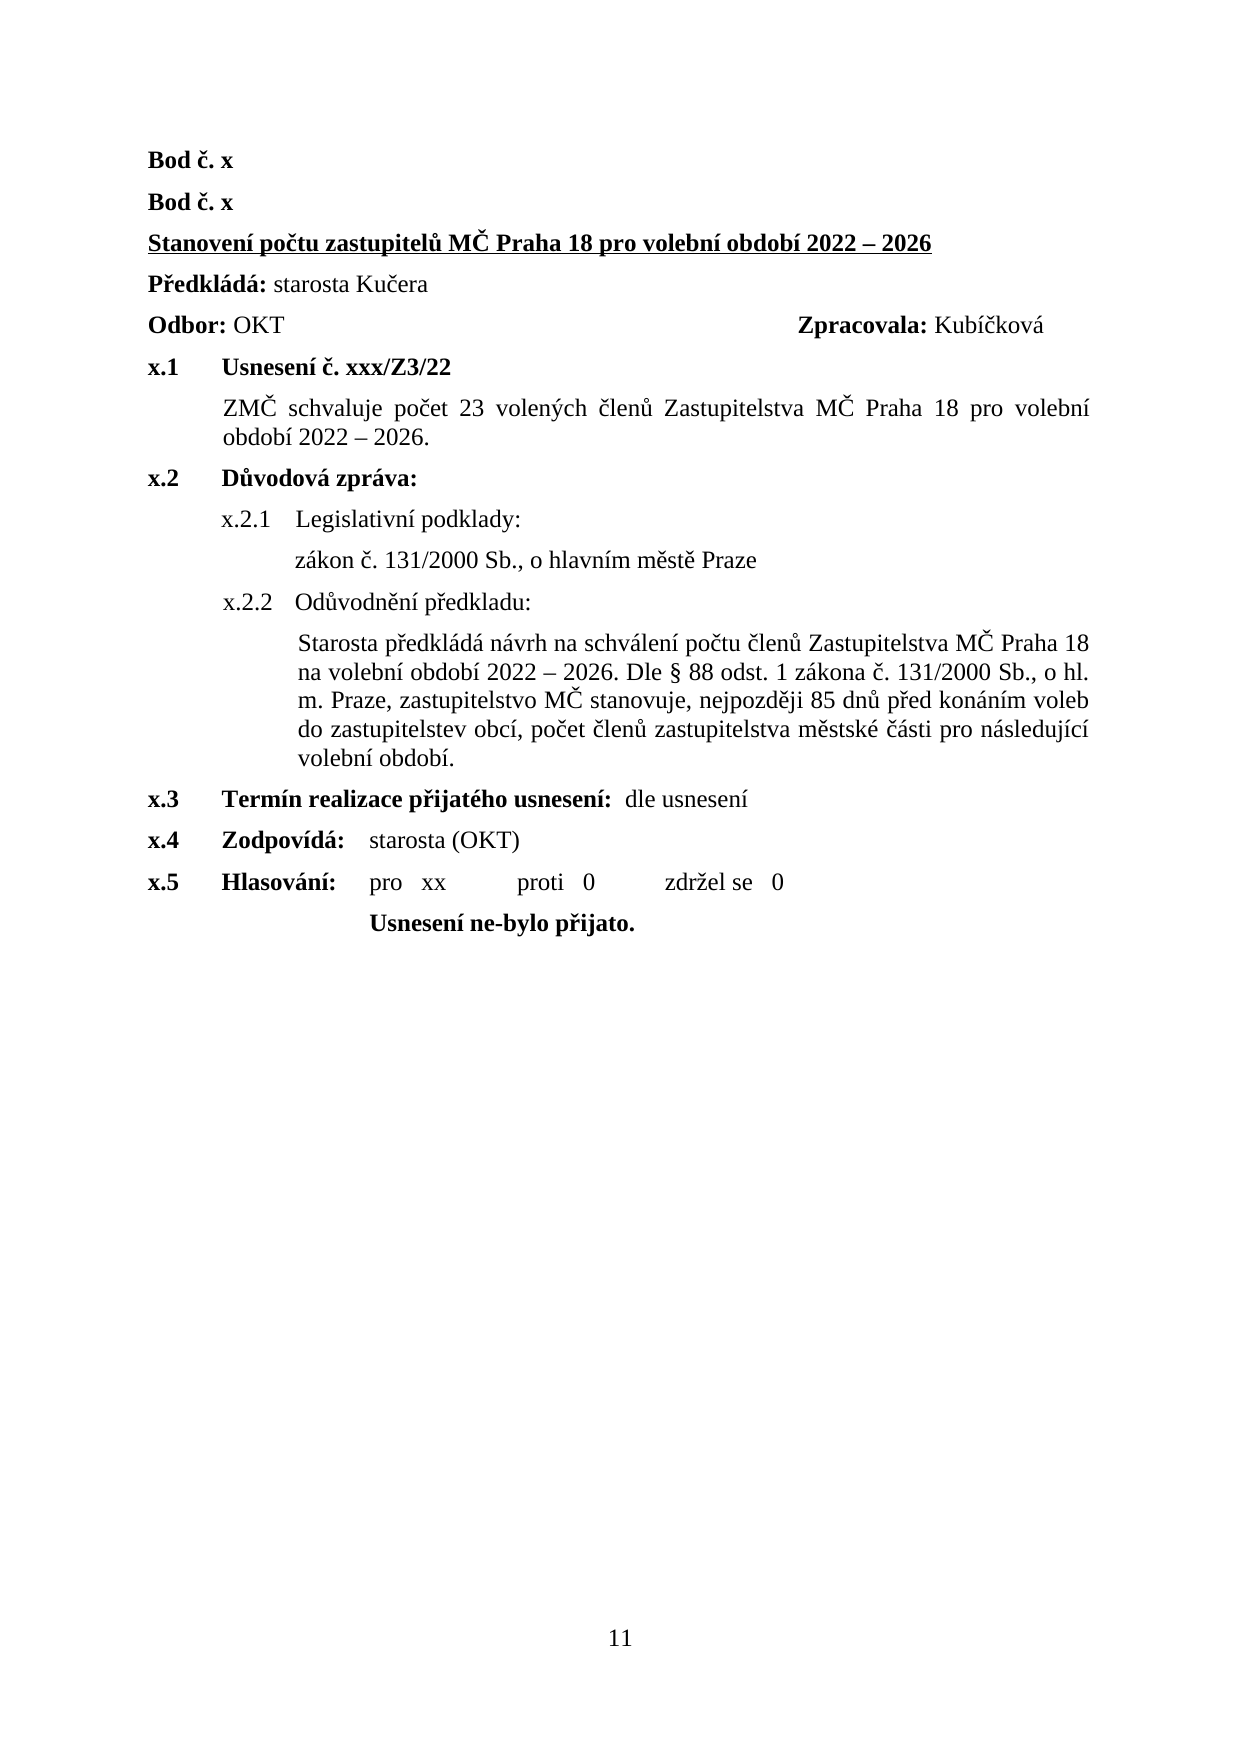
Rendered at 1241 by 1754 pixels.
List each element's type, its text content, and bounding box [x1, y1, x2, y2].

text x.2.1 Legislativní podklady: [148, 504, 1090, 533]
text Bod č. x [148, 187, 1093, 215]
text x.2.2 Odůvodnění předkladu: [223, 587, 1090, 615]
text x.2 Důvodová zpráva: [148, 463, 1090, 492]
text x.3 Termín realizace přijatého usnesení: dle usnesení [148, 784, 1093, 813]
text x.4 Zodpovídá: starosta (OKT) [148, 825, 1093, 854]
text zákon č. 131/2000 Sb., o hlavním městě Praze [221, 545, 1090, 574]
text Předkládá: starosta Kučera [148, 269, 1093, 298]
text ZMČ schvaluje počet 23 volených členů Zastupitelstva MČ Praha 18 pro volební období 2022 – 2026. [223, 393, 1090, 450]
text x.5 Hlasování: pro xx proti 0 zdržel se 0 [148, 867, 1093, 895]
text Odbor: OKT Zpracovala: Kubíčková [148, 310, 1093, 339]
text Bod č. x [148, 145, 1093, 174]
text x.1 Usnesení č. xxx/Z3/22 [148, 352, 1090, 380]
text Stanovení počtu zastupitelů MČ Praha 18 pro volební období 2022 – 2026 [148, 228, 1093, 257]
text Usnesení ne-bylo přijato. [369, 908, 1093, 937]
text Starosta předkládá návrh na schválení počtu členů Zastupitelstva MČ Praha 18 na volební období 2022 – 2026. Dle § 88 odst. 1 zákona č. 131/2000 Sb., o hl. m. Praze, zastupitelstvo MČ stanovuje, nejpozději 85 dnů před konáním voleb do zastupitelstev obcí, počet členů zastupitelstva městské části pro následující volební období. [298, 628, 1090, 772]
